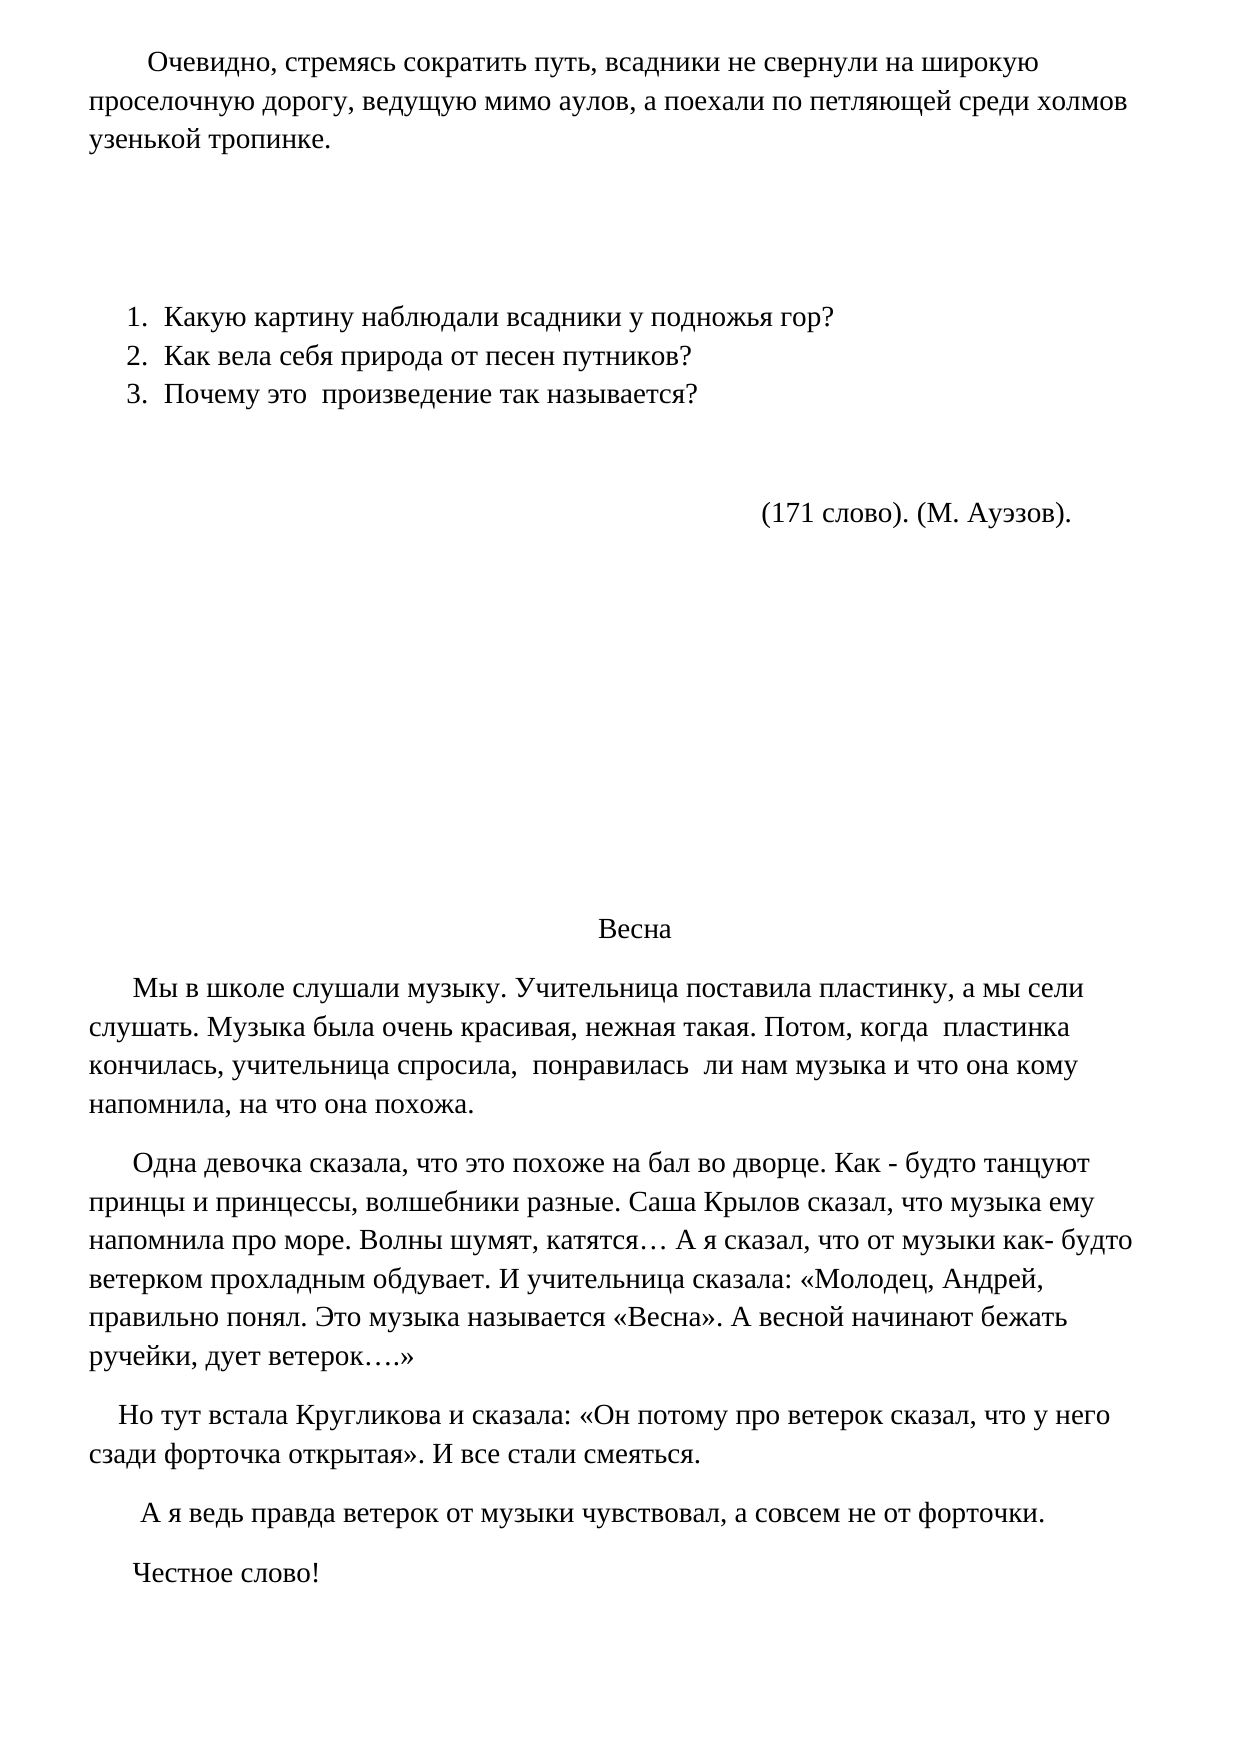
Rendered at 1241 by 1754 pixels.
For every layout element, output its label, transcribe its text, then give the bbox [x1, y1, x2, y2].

list (171 слово). (М. Ауэзов). [164, 495, 1181, 529]
list Как вела себя природа от песен путников? [126, 338, 1181, 372]
text Мы в школе слушали музыку. Учительница поставила пластинку, а мы сели слушать. Музыка была очень красивая, нежная такая. Потом, когда пластинка кончилась, учительница спросила, понравилась ли нам музыка и что она кому напомнила, на что она похожа. [89, 970, 1181, 1119]
text Честное слово! [89, 1555, 1181, 1588]
list Какую картину наблюдали всадники у подножья гор? [126, 299, 1181, 333]
text Но тут встала Кругликова и сказала: «Он потому про ветерок сказал, что у него сзади форточка открытая». И все стали смеяться. [89, 1397, 1181, 1469]
text Одна девочка сказала, что это похоже на бал во дворце. Как - будто танцуют принцы и принцессы, волшебники разные. Саша Крылов сказал, что музыка ему напомнила про море. Волны шумят, катятся… А я сказал, что от музыки как- будто ветерком прохладным обдувает. И учительница сказала: «Молодец, Андрей, правильно понял. Это музыка называется «Весна». А весной начинают бежать ручейки, дует ветерок….» [89, 1145, 1181, 1372]
text Весна [89, 911, 1181, 944]
text Очевидно, стремясь сократить путь, всадники не свернули на широкую проселочную дорогу, ведущую мимо аулов, а поехали по петляющей среди холмов узенькой тропинке. [89, 44, 1181, 155]
text А я ведь правда ветерок от музыки чувствовал, а совсем не от форточки. [89, 1495, 1181, 1529]
list Почему это произведение так называется? [126, 377, 1181, 410]
